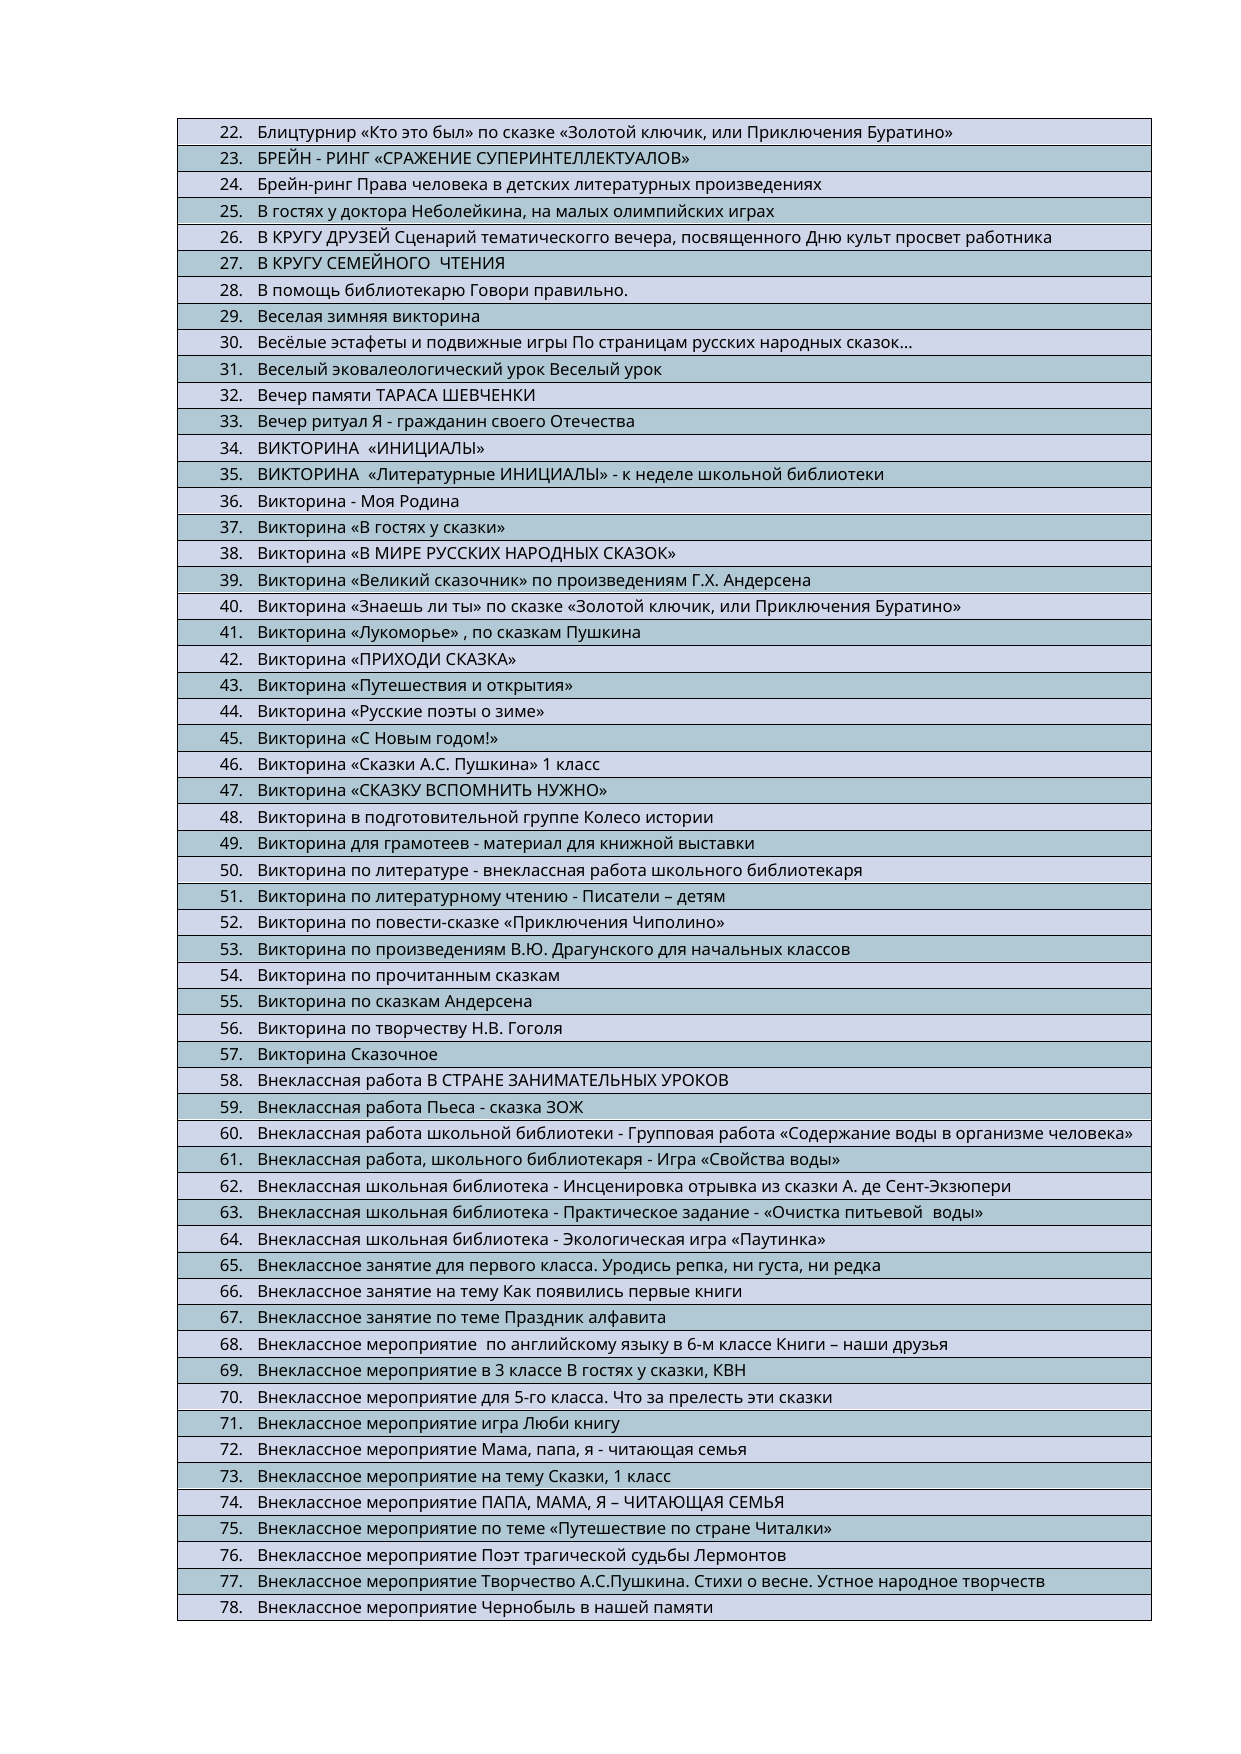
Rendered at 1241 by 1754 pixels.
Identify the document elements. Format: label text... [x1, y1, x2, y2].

table_cell Викторина «С Новым годом!» [178, 725, 1151, 751]
table_cell Викторина по литературе - внеклассная работа школьного библиотекаря [178, 857, 1151, 882]
table_cell Внеклассное мероприятие по английскому языку в 6-м классе Книги – наши друзья [178, 1331, 1151, 1357]
table_cell Веселый эковалеологический урок Веселый урок [178, 356, 1151, 382]
table_cell Внеклассное мероприятие Чернобыль в нашей памяти [178, 1595, 1151, 1620]
table_cell Викторина по произведениям В.Ю. Драгунского для начальных классов [178, 936, 1151, 961]
table_cell Викторина «Сказки А.С. Пушкина» 1 класс [178, 752, 1151, 777]
table_cell Внеклассная работа Пьеса - сказка ЗОЖ [178, 1094, 1151, 1119]
table_cell Викторина «Путешествия и открытия» [178, 673, 1151, 698]
table_cell Внеклассное мероприятие в 3 классе В гостях у сказки, КВН [178, 1358, 1151, 1383]
table_cell Внеклассное занятие для первого класса. Уродись репка, ни густа, ни редка [178, 1253, 1151, 1278]
table_cell Викторина в подготовительной группе Колесо истории [178, 804, 1151, 830]
table_cell Викторина «Великий сказочник» по произведениям Г.Х. Андерсена [178, 567, 1151, 592]
table_cell Внеклассное мероприятие Творчество А.С.Пушкина. Стихи о весне. Устное народное творчеств [178, 1569, 1151, 1594]
table_cell Внеклассная работа, школьного библиотекаря - Игра «Свойства воды» [178, 1147, 1151, 1172]
table_cell Внеклассное мероприятие ПАПА, МАМА, Я – ЧИТАЮЩАЯ СЕМЬЯ [178, 1490, 1151, 1515]
table_cell В КРУГУ СЕМЕЙНОГО ЧТЕНИЯ [178, 251, 1151, 276]
table_cell ВИКТОРИНА «ИНИЦИАЛЫ» [178, 435, 1151, 461]
table_cell Викторина по сказкам Андерсена [178, 989, 1151, 1014]
table_cell Викторина - Моя Родина [178, 488, 1151, 513]
table_cell Веселая зимняя викторина [178, 304, 1151, 329]
table_cell Внеклассное занятие по теме Праздник алфавита [178, 1305, 1151, 1330]
table_cell Вечер ритуал Я - гражданин своего Отечества [178, 409, 1151, 434]
table_cell Викторина по повести-сказке «Приключения Чиполино» [178, 910, 1151, 935]
table_cell Викторина по прочитанным сказкам [178, 963, 1151, 988]
table_cell В гостях у доктора Неболейкина, на малых олимпийских играх [178, 198, 1151, 223]
table_cell Весёлые эстафеты и подвижные игры По страницам русских народных сказок… [178, 330, 1151, 355]
table_cell Викторина «Лукоморье» , по сказкам Пушкина [178, 620, 1151, 645]
table_cell Внеклассное мероприятие по теме «Путешествие по стране Читалки» [178, 1516, 1151, 1541]
table_cell Викторина Сказочное [178, 1042, 1151, 1067]
table_cell БРЕЙН - РИНГ «СРАЖЕНИЕ СУПЕРИНТЕЛЛЕКТУАЛОВ» [178, 146, 1151, 171]
table_cell Внеклассная работа В СТРАНЕ ЗАНИМАТЕЛЬНЫХ УРОКОВ [178, 1068, 1151, 1093]
table_cell Викторина «В МИРЕ РУССКИХ НАРОДНЫХ СКАЗОК» [178, 541, 1151, 566]
table_cell Викторина «Русские поэты о зиме» [178, 699, 1151, 724]
table_cell Викторина «Знаешь ли ты» по сказке «Золотой ключик, или Приключения Буратино» [178, 594, 1151, 619]
table_cell Внеклассная работа школьной библиотеки - Групповая работа «Содержание воды в организме человека» [178, 1121, 1151, 1146]
table_cell Викторина по литературному чтению - Писатели – детям [178, 884, 1151, 909]
table_cell Внеклассное мероприятие Мама, папа, я - читающая семья [178, 1437, 1151, 1462]
table_cell Внеклассное мероприятие на тему Сказки, 1 класс [178, 1463, 1151, 1488]
table_cell Внеклассная школьная библиотека - Практическое задание - «Очистка питьевой воды» [178, 1200, 1151, 1225]
table_cell Викторина «ПРИХОДИ СКАЗКА» [178, 646, 1151, 672]
table_cell Внеклассное мероприятие Поэт трагической судьбы Лермонтов [178, 1542, 1151, 1568]
table_cell В КРУГУ ДРУЗЕЙ Сценарий тематическогго вечера, посвященного Дню культ просвет работника [178, 225, 1151, 250]
table_cell Викторина «В гостях у сказки» [178, 515, 1151, 540]
table_cell Вечер памяти ТАРАСА ШЕВЧЕНКИ [178, 383, 1151, 408]
table_cell Внеклассное мероприятие игра Люби книгу [178, 1411, 1151, 1436]
table_cell Брейн-ринг Права человека в детских литературных произведениях [178, 172, 1151, 197]
table_cell Внеклассное занятие на тему Как появились первые книги [178, 1279, 1151, 1304]
table_cell В помощь библиотекарю Говори правильно. [178, 277, 1151, 303]
table_cell Блицтурнир «Кто это был» по сказке «Золотой ключик, или Приключения Буратино» [178, 119, 1151, 144]
table_cell Викторина для грамотеев - материал для книжной выставки [178, 831, 1151, 856]
table_cell Викторина по творчеству Н.В. Гоголя [178, 1015, 1151, 1041]
table_cell Внеклассная школьная библиотека - Инсценировка отрывка из сказки А. де Сент-Экзюпери [178, 1173, 1151, 1199]
table_cell ВИКТОРИНА «Литературные ИНИЦИАЛЫ» - к неделе школьной библиотеки [178, 462, 1151, 487]
table_cell Викторина «СКАЗКУ ВСПОМНИТЬ НУЖНО» [178, 778, 1151, 803]
table_cell Внеклассная школьная библиотека - Экологическая игра «Паутинка» [178, 1226, 1151, 1251]
table_cell Внеклассное мероприятие для 5-го класса. Что за прелесть эти сказки [178, 1384, 1151, 1409]
